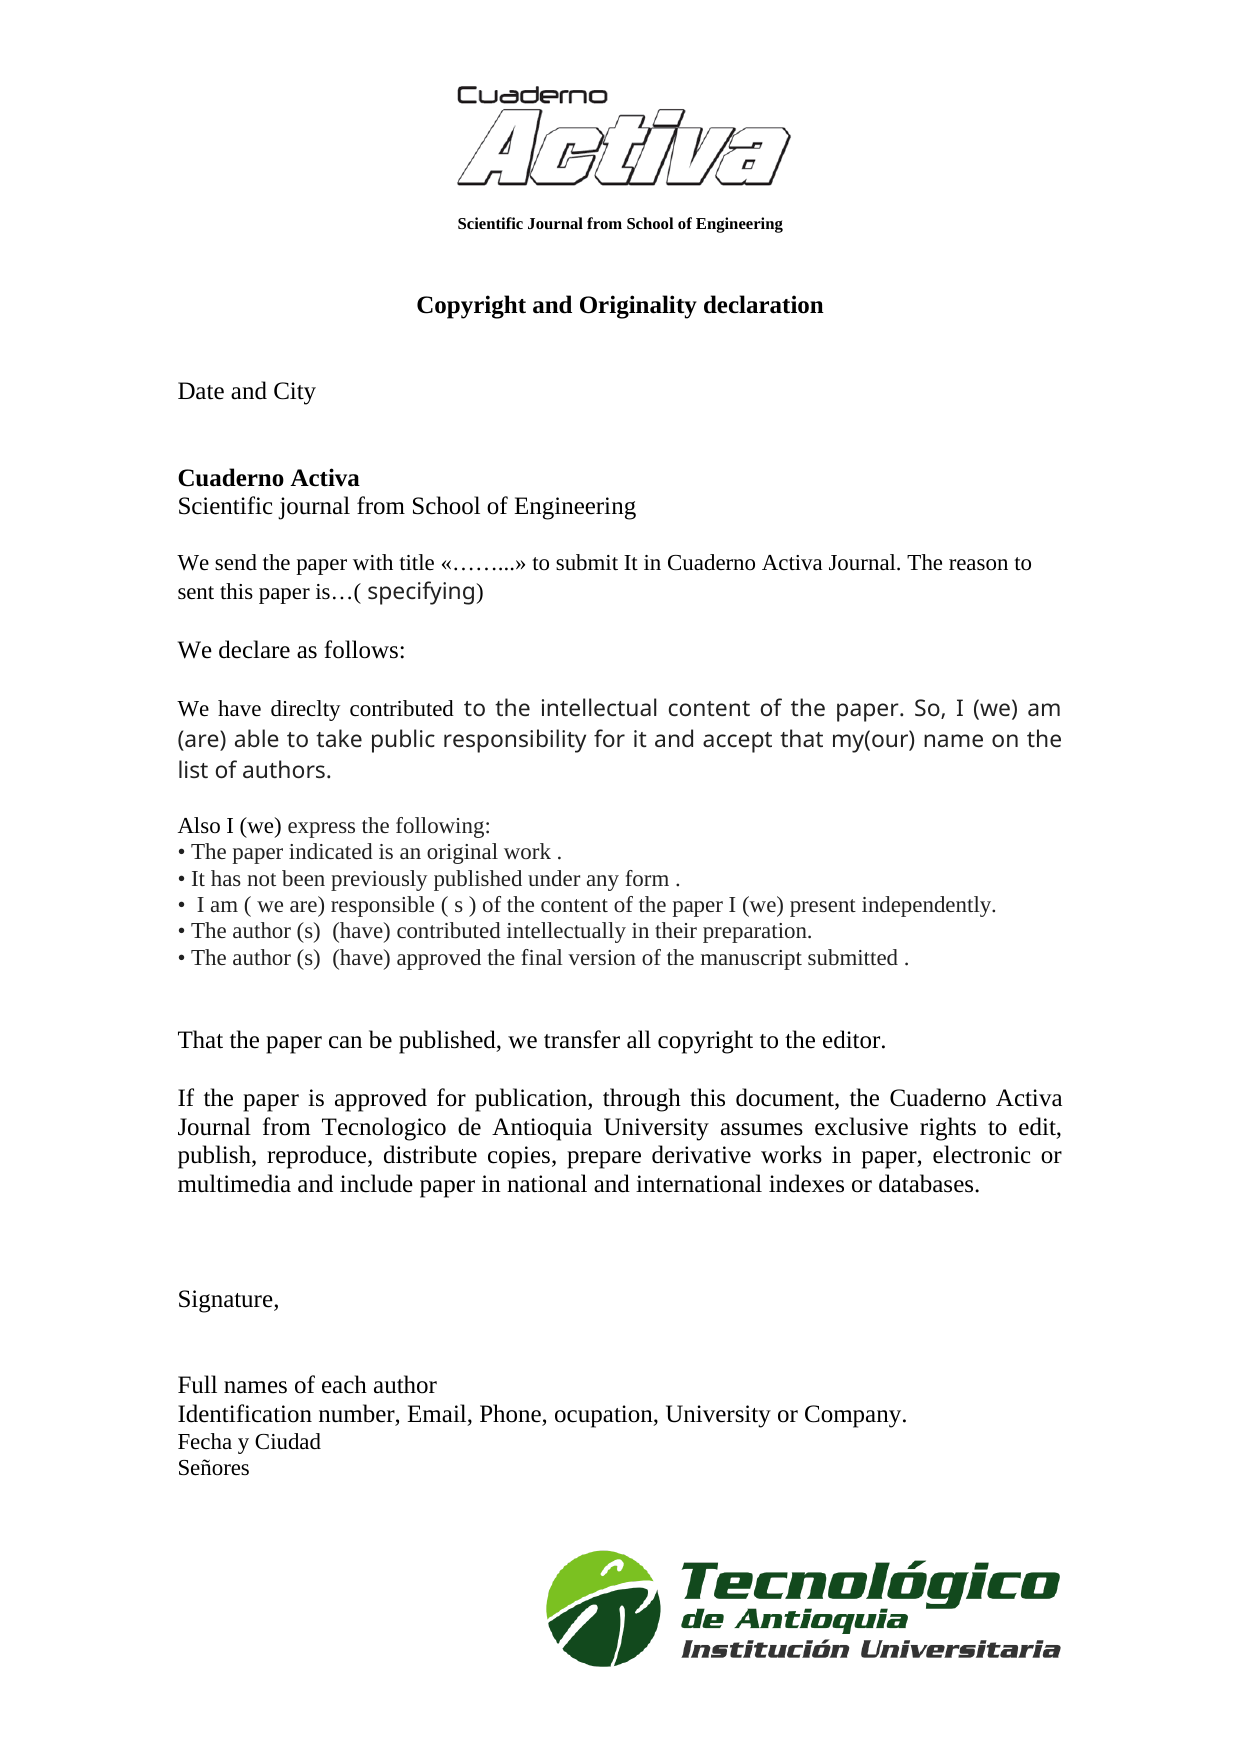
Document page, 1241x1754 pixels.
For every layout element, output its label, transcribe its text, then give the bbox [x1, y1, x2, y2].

text We send the paper with title «……...» to submit It in Cuaderno Activa Journal. The reason to sent this paper is…( specifying) [177, 549, 1063, 606]
text Signature, [177, 1284, 1063, 1313]
text Fecha y Ciudad [177, 1428, 1063, 1454]
text Señores [177, 1454, 1063, 1481]
text Cuaderno Activa [177, 463, 1063, 491]
text We declare as follows: [177, 635, 1063, 664]
picture [445, 73, 795, 189]
text If the paper is approved for publication, through this document, the Cuaderno Activa Journal from Tecnologico de Antioquia University assumes exclusive rights to edit, publish, reproduce, distribute copies, prepare derivative works in paper, electronic or multimedia and include paper in national and international indexes or databases. [177, 1083, 1063, 1198]
text Full names of each author [177, 1370, 1063, 1399]
text Copyright and Originality declaration [177, 290, 1063, 319]
text Scientific journal from School of Engineering [177, 491, 1063, 520]
text • I am ( we are) responsible ( s ) of the content of the paper I (we) present independently. [177, 891, 1063, 917]
text We have direclty contributed to the intellectual content of the paper. So, I (we) am (are) able to take public responsibility for it and accept that my(our) name on the list of authors. [177, 692, 1063, 786]
text • The author (s) (have) contributed intellectually in their preparation. [177, 917, 1063, 944]
text • The author (s) (have) approved the final version of the manuscript submitted . [177, 944, 1063, 970]
text Date and City [177, 376, 1063, 405]
text That the paper can be published, we transfer all copyright to the editor. [177, 1025, 1063, 1054]
text • The paper indicated is an original work . [177, 838, 1063, 865]
text Identification number, Email, Phone, ocupation, University or Company. [177, 1399, 1063, 1428]
text • It has not been previously published under any form . [177, 865, 1063, 891]
text Also I (we) express the following: [177, 812, 1063, 838]
